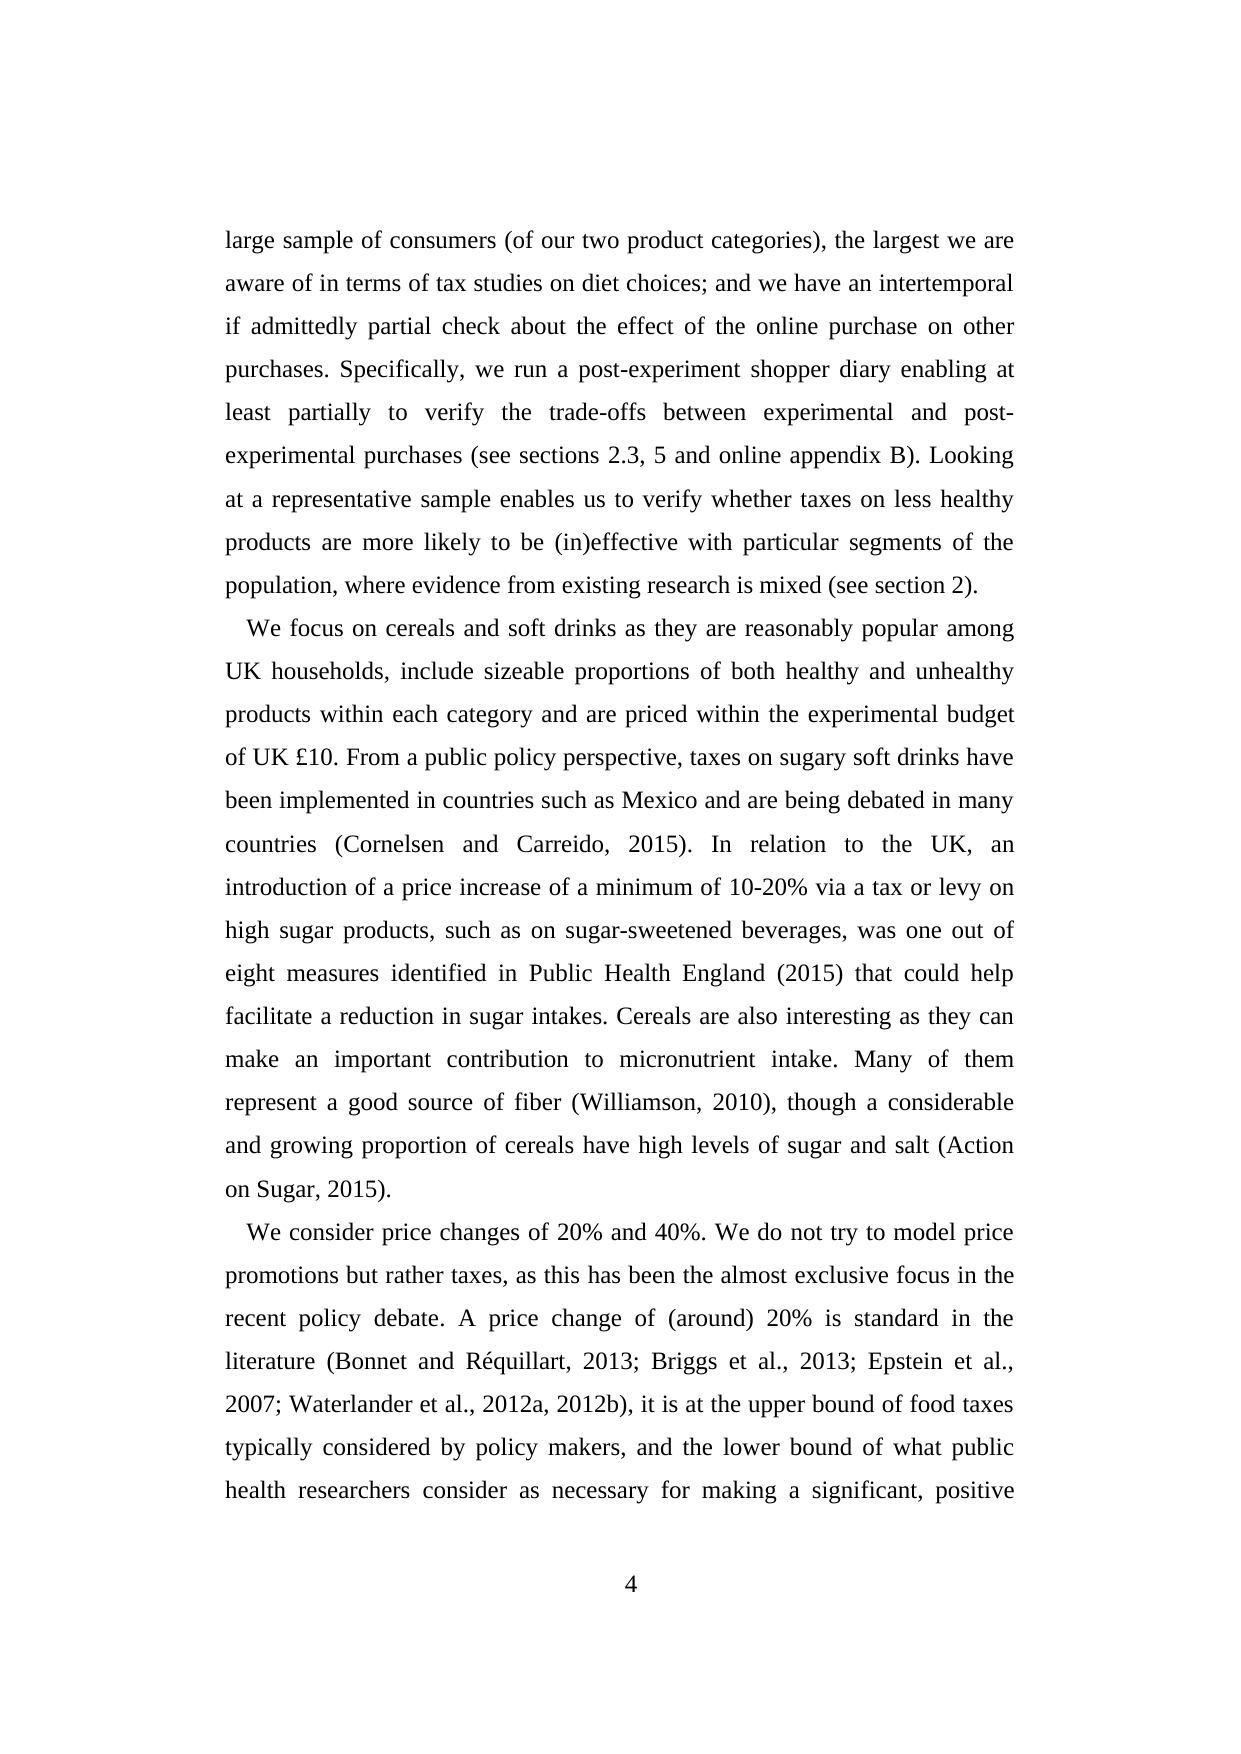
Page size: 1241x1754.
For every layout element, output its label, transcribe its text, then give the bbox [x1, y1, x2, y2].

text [225, 225, 1015, 599]
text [225, 1217, 1015, 1504]
text We focus on cereals and soft drinks as they are reasonably popular among UK households, include sizeable proportions of both healthy and unhealthy products within each category and are priced within the experimental budget of UK £10. From a public policy perspective, taxes on sugary soft drinks have been implemented in countries such as Mexico and are being debated in many countries (Cornelsen and Carreido, 2015). In relation to the UK, an introduction of a price increase of a minimum of 10-20% via a tax or levy on high sugar products, such as on sugar-sweetened beverages, was one out of eight measures identified in Public Health England (2015) that could help facilitate a reduction in sugar intakes. Cereals are also interesting as they can make an important contribution to micronutrient intake. Many of them represent a good source of fiber (Williamson, 2010), though a considerable and growing proportion of cereals have high levels of sugar and salt (Action on Sugar, 2015). [225, 613, 1015, 1202]
